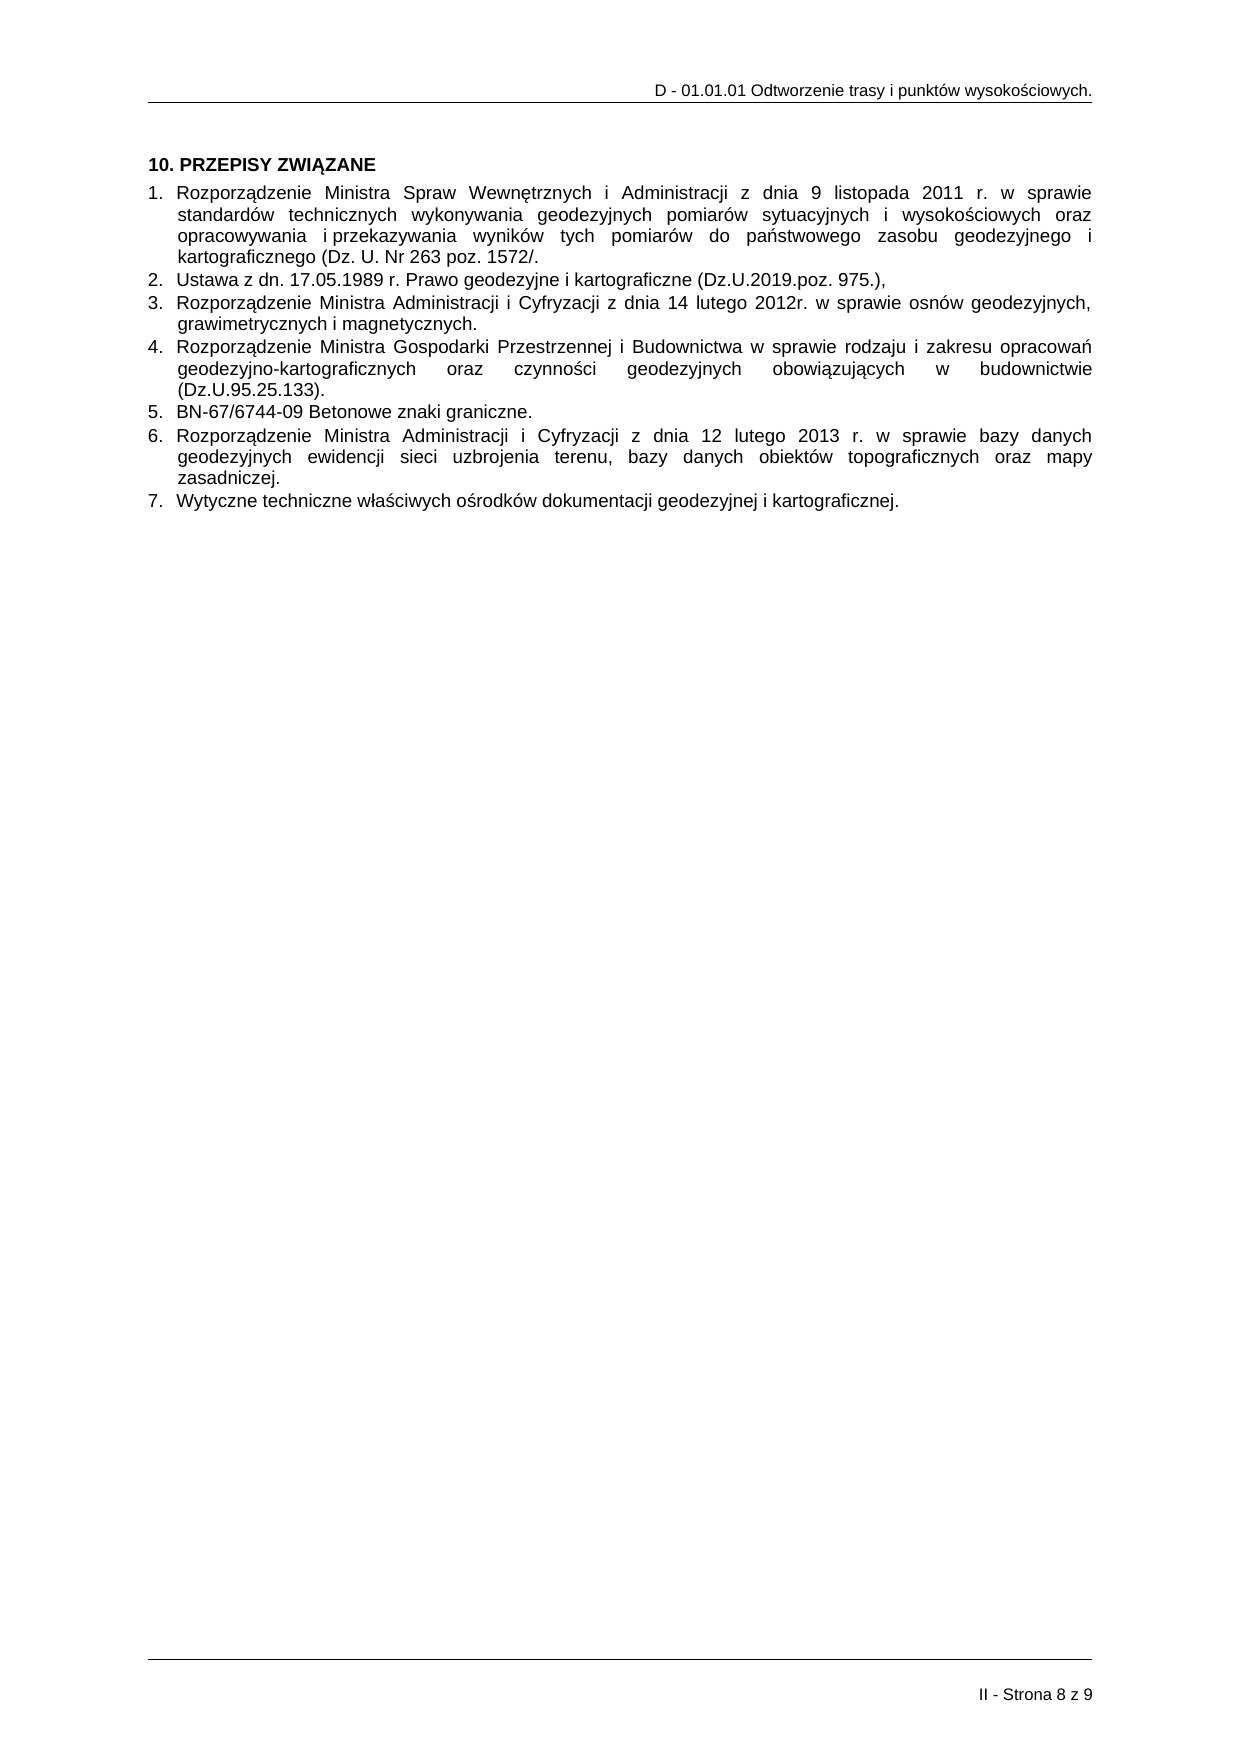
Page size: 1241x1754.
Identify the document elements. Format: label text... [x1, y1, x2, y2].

text 10. PRZEPISY ZWIĄZANE [148, 154, 1092, 176]
list Wytyczne techniczne właściwych ośrodków dokumentacji geodezyjnej i kartograficznej. [148, 491, 1092, 512]
list Rozporządzenie Ministra Gospodarki Przestrzennej i Budownictwa w sprawie rodzaju i zakresu opracowań geodezyjno-kartograficznych oraz czynności geodezyjnych obowiązujących w budownictwie (Dz.U.95.25.133). [148, 337, 1092, 400]
list Rozporządzenie Ministra Administracji i Cyfryzacji z dnia 14 lutego 2012r. w sprawie osnów geodezyjnych, grawimetrycznych i magnetycznych. [148, 292, 1092, 334]
list BN-67/6744-09 Betonowe znaki graniczne. [148, 402, 1092, 423]
list Rozporządzenie Ministra Administracji i Cyfryzacji z dnia 12 lutego 2013 r. w sprawie bazy danych geodezyjnych ewidencji sieci uzbrojenia terenu, bazy danych obiektów topograficznych oraz mapy zasadniczej. [148, 425, 1092, 488]
list Ustawa z dn. 17.05.1989 r. Prawo geodezyjne i kartograficzne (Dz.U.2019.poz. 975.), [148, 269, 1092, 290]
list Rozporządzenie Ministra Spraw Wewnętrznych i Administracji z dnia 9 listopada 2011 r. w sprawie standardów technicznych wykonywania geodezyjnych pomiarów sytuacyjnych i wysokościowych oraz opracowywania i przekazywania wyników tych pomiarów do państwowego zasobu geodezyjnego i kartograficznego (Dz. U. Nr 263 poz. 1572/. [148, 183, 1092, 267]
